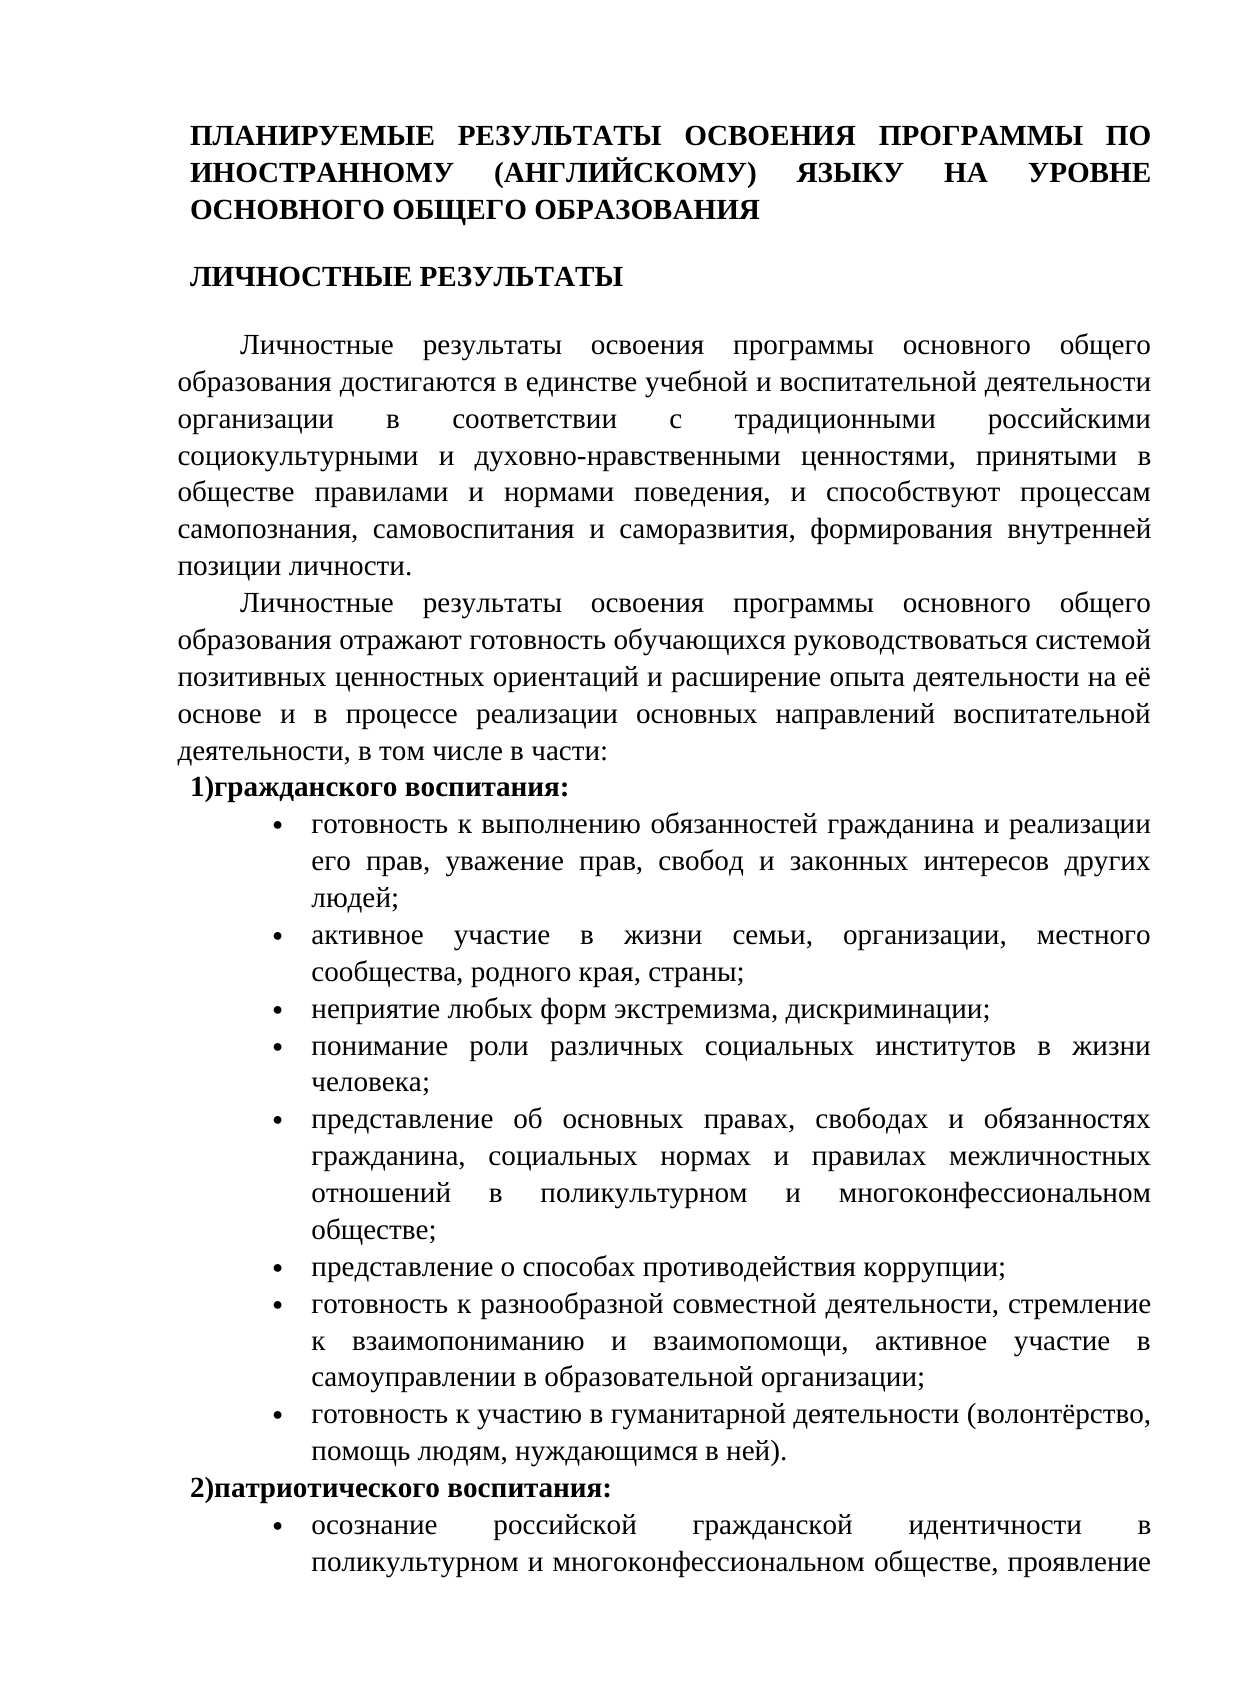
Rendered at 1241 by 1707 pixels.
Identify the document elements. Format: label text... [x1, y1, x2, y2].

list представление об основных правах, свободах и обязанностях гражданина, социальных нормах и правилах межличностных отношений в поликультурном и многоконфессиональном обществе; [274, 1101, 1152, 1246]
text 1)гражданского воспитания: [190, 769, 1152, 803]
list неприятие любых форм экстремизма, дискриминации; [274, 991, 1152, 1024]
text ПЛАНИРУЕМЫЕ РЕЗУЛЬТАТЫ ОСВОЕНИЯ ПРОГРАММЫ ПО ИНОСТРАННОМУ (АНГЛИЙСКОМУ) ЯЗЫКУ НА УРОВНЕ ОСНОВНОГО ОБЩЕГО ОБРАЗОВАНИЯ [190, 118, 1152, 225]
list готовность к выполнению обязанностей гражданина и реализации его прав, уважение прав, свобод и законных интересов других людей; [274, 806, 1152, 914]
list понимание роли различных социальных институтов в жизни человека; [274, 1028, 1152, 1098]
list готовность к разнообразной совместной деятельности, стремление к взаимопониманию и взаимопомощи, активное участие в самоуправлении в образовательной организации; [274, 1286, 1152, 1393]
list готовность к участию в гуманитарной деятельности (волонтёрство, помощь людям, нуждающимся в ней). [274, 1396, 1152, 1467]
text 2)патриотического воспитания: [190, 1470, 1152, 1504]
text ЛИЧНОСТНЫЕ РЕЗУЛЬТАТЫ [190, 259, 1152, 293]
text Личностные результаты освоения программы основного общего образования достигаются в единстве учебной и воспитательной деятельности организации в соответствии с традиционными российскими социокультурными и духовно-нравственными ценностями, принятыми в обществе правилами и нормами поведения, и способствуют процессам самопознания, самовоспитания и саморазвития, формирования внутренней позиции личности. [177, 327, 1152, 582]
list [274, 1507, 1152, 1577]
list активное участие в жизни семьи, организации, местного сообщества, родного края, страны; [274, 917, 1152, 987]
text Личностные результаты освоения программы основного общего образования отражают готовность обучающихся руководствоваться системой позитивных ценностных ориентаций и расширение опыта деятельности на её основе и в процессе реализации основных направлений воспитательной деятельности, в том числе в части: [177, 585, 1152, 766]
list представление о способах противодействия коррупции; [274, 1249, 1152, 1282]
